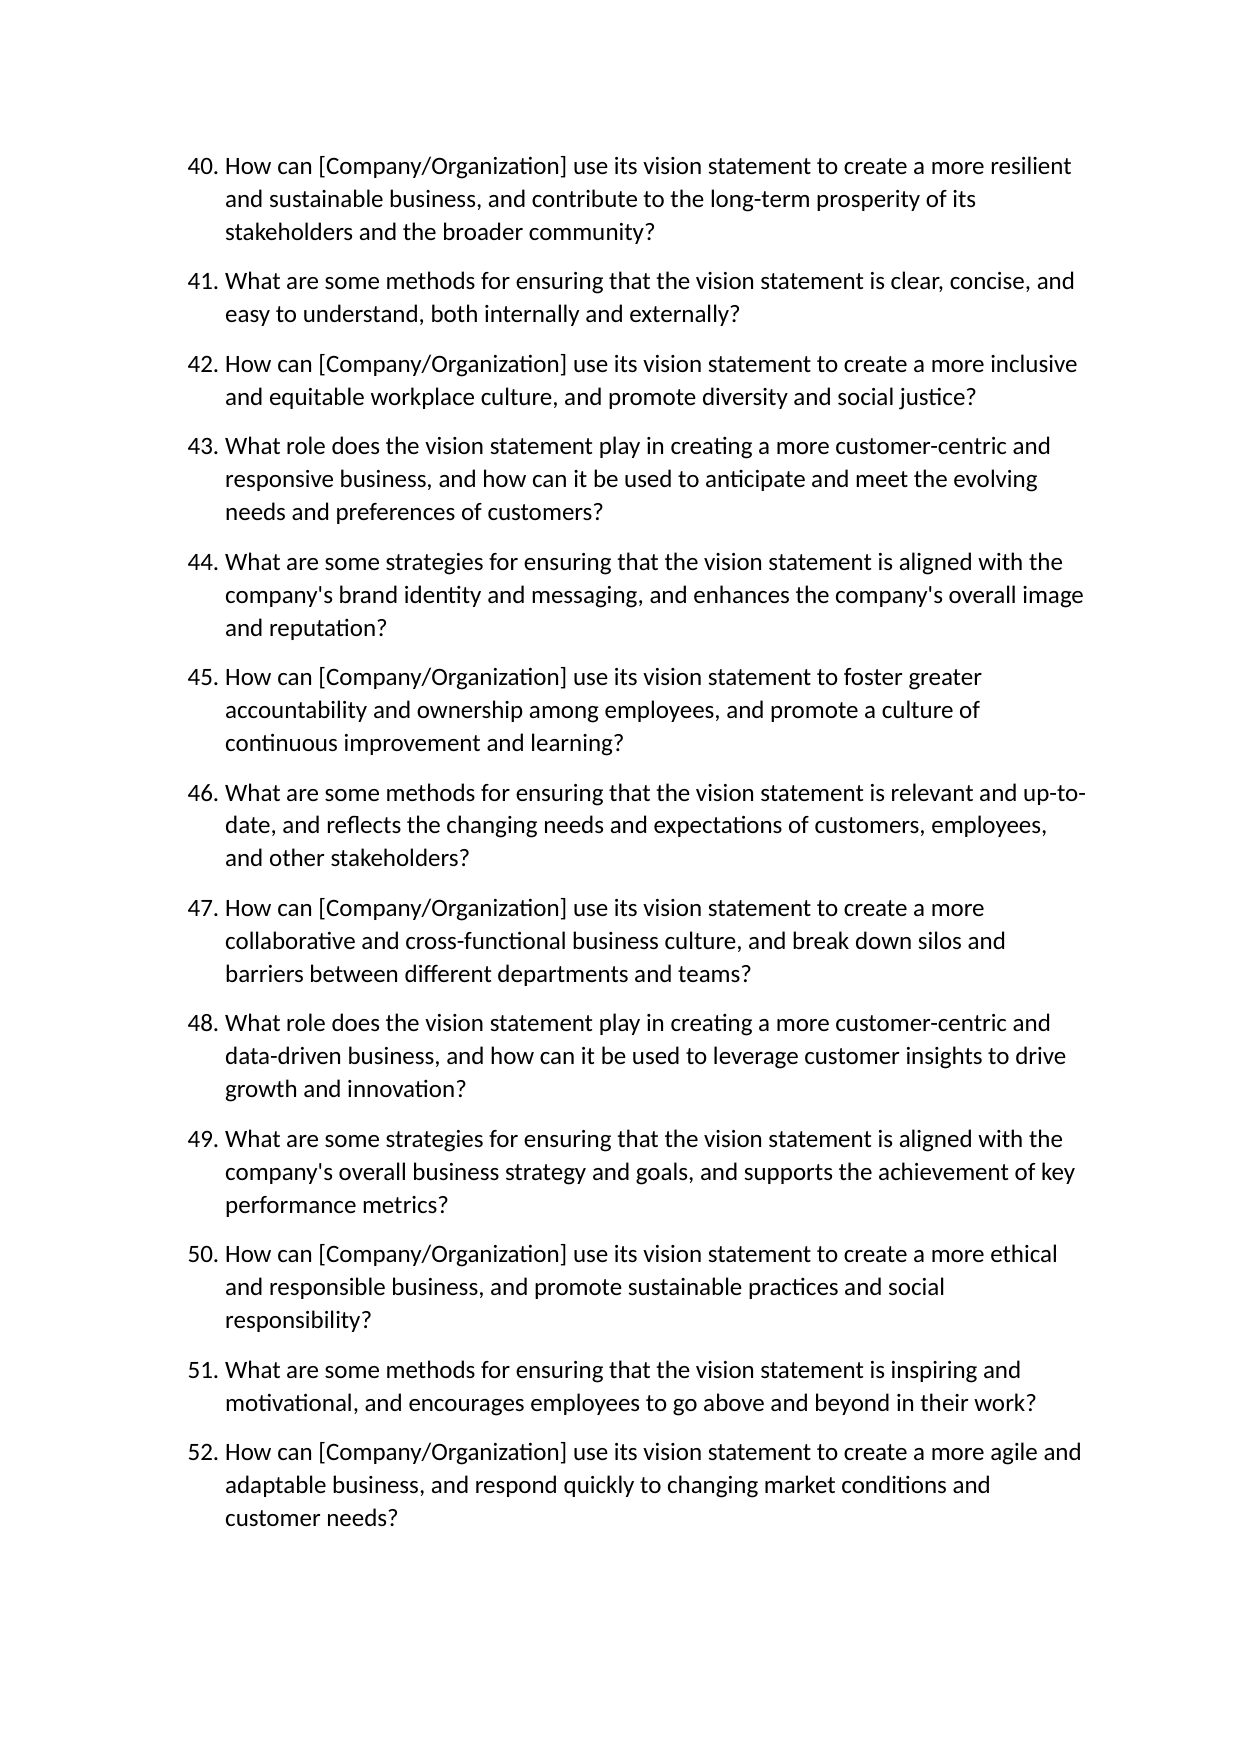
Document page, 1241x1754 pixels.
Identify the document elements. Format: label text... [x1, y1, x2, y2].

list What role does the vision statement play in creating a more customer-centric and responsive business, and how can it be used to anticipate and meet the evolving needs and preferences of customers? [187, 430, 1090, 527]
list What are some strategies for ensuring that the vision statement is aligned with the company's overall business strategy and goals, and supports the achievement of key performance metrics? [187, 1123, 1090, 1219]
list What are some methods for ensuring that the vision statement is relevant and up-to-date, and reflects the changing needs and expectations of customers, employees, and other stakeholders? [187, 777, 1090, 873]
list How can [Company/Organization] use its vision statement to create a more agile and adaptable business, and respond quickly to changing market conditions and customer needs? [187, 1436, 1090, 1533]
list How can [Company/Organization] use its vision statement to create a more collaborative and cross-functional business culture, and break down silos and barriers between different departments and teams? [187, 892, 1090, 988]
list How can [Company/Organization] use its vision statement to create a more ethical and responsible business, and promote sustainable practices and social responsibility? [187, 1238, 1090, 1335]
list What are some strategies for ensuring that the vision statement is aligned with the company's brand identity and messaging, and enhances the company's overall image and reputation? [187, 546, 1090, 642]
list How can [Company/Organization] use its vision statement to foster greater accountability and ownership among employees, and promote a culture of continuous improvement and learning? [187, 661, 1090, 758]
list What role does the vision statement play in creating a more customer-centric and data-driven business, and how can it be used to leverage customer insights to drive growth and innovation? [187, 1007, 1090, 1104]
list How can [Company/Organization] use its vision statement to create a more resilient and sustainable business, and contribute to the long-term prosperity of its stakeholders and the broader community? [187, 150, 1090, 246]
list What are some methods for ensuring that the vision statement is clear, concise, and easy to understand, both internally and externally? [187, 265, 1090, 329]
list What are some methods for ensuring that the vision statement is inspiring and motivational, and encourages employees to go above and beyond in their work? [187, 1354, 1090, 1417]
list How can [Company/Organization] use its vision statement to create a more inclusive and equitable workplace culture, and promote diversity and social justice? [187, 348, 1090, 411]
